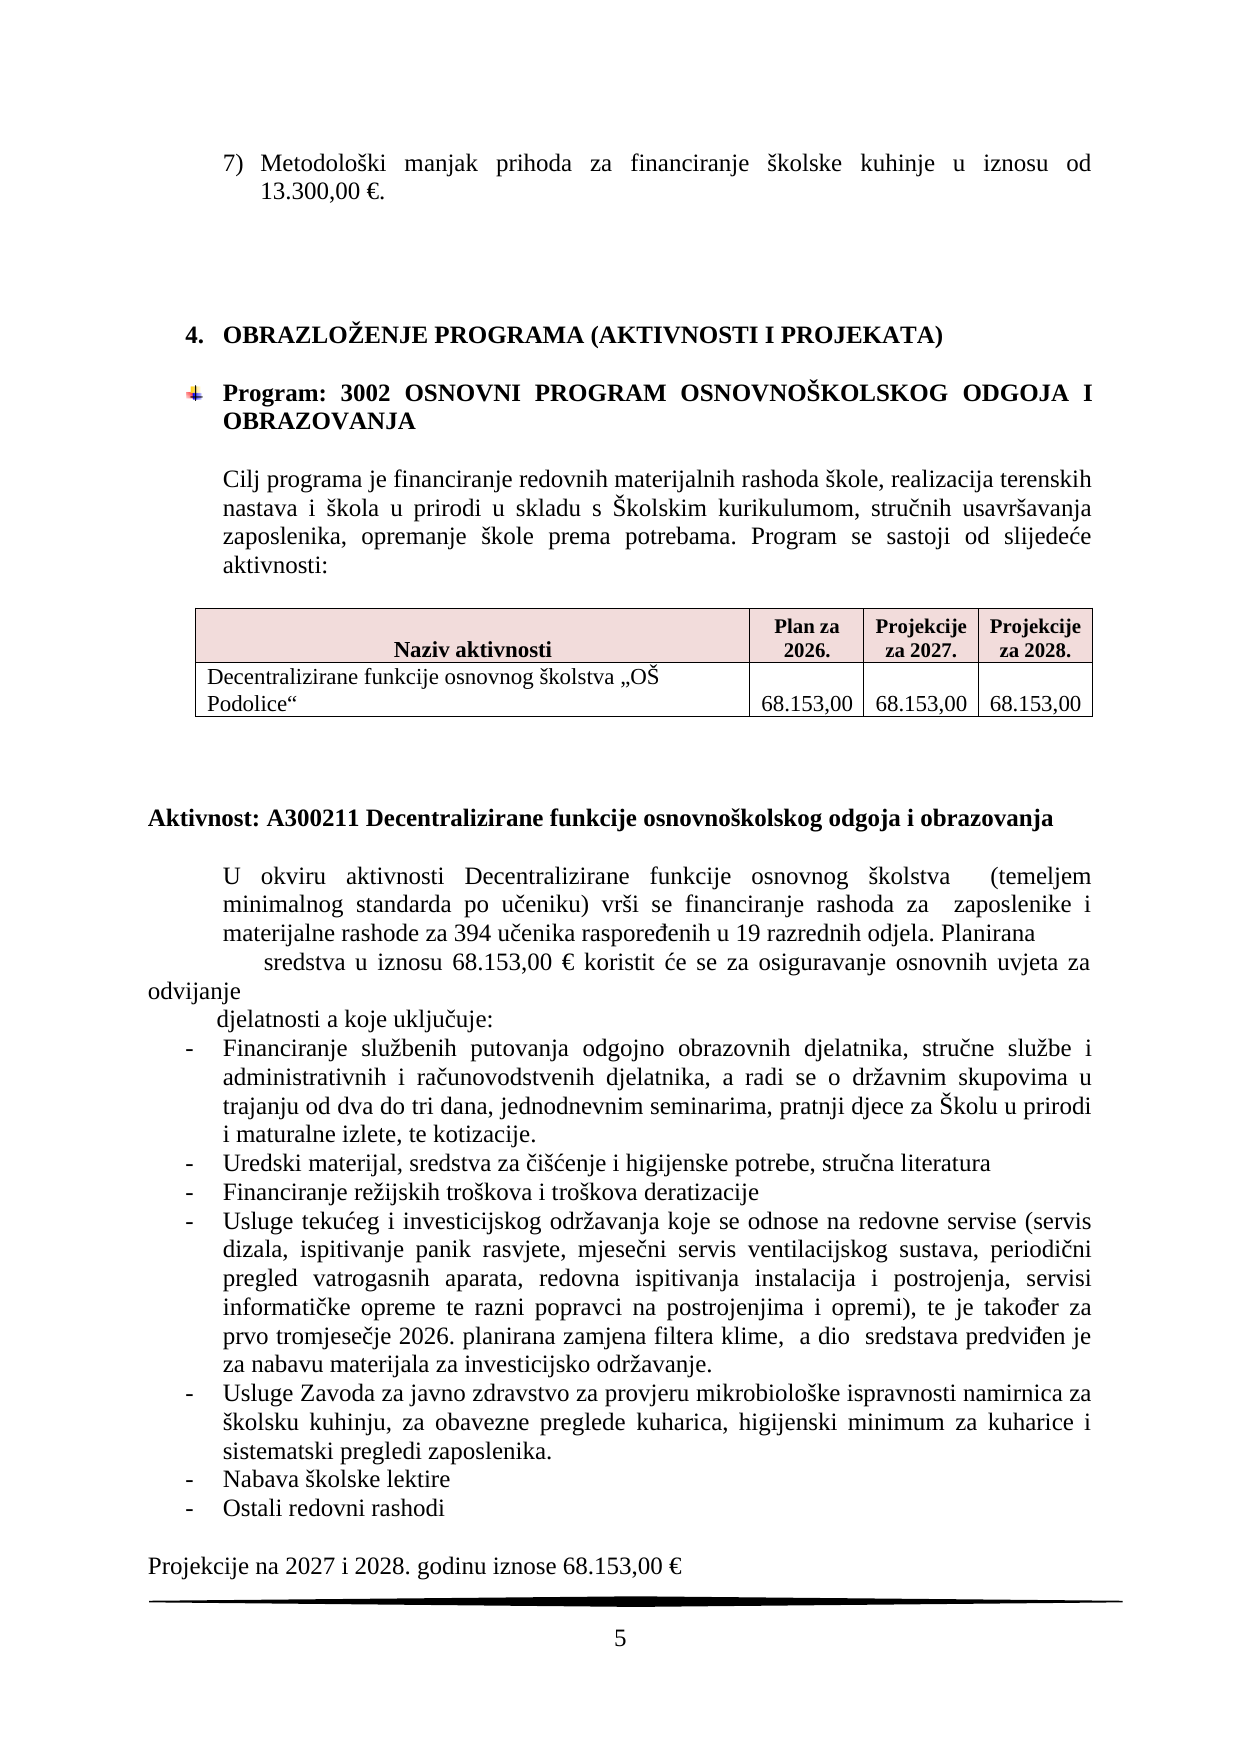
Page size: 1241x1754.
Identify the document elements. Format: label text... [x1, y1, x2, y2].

text sredstva u iznosu 68.153,00 € koristit će se za osiguravanje osnovnih uvjeta za odvijanje [148, 947, 1093, 1004]
table_header Projekcije za 2028. [979, 609, 1092, 662]
list Nabava školske lektire [185, 1464, 1093, 1493]
table_cell 68.153,00 [864, 663, 978, 716]
table_cell 68.153,00 [979, 663, 1092, 716]
list Usluge tekućeg i investicijskog održavanja koje se odnose na redovne servise (servis dizala, ispitivanje panik rasvjete, mjesečni servis ventilacijskog sustava, periodični pregled vatrogasnih aparata, redovna ispitivanja instalacija i postrojenja, servisi informatičke opreme te razni popravci na postrojenjima i opremi), te je također za prvo tromjesečje 2026. planirana zamjena filtera klime, a dio sredstava predviđen je za nabavu materijala za investicijsko održavanje. [185, 1206, 1093, 1378]
table_cell 68.153,00 [750, 663, 863, 716]
table_header Plan za 2026. [750, 609, 863, 662]
text Aktivnost: A300211 Decentralizirane funkcije osnovnoškolskog odgoja i obrazovanja [148, 803, 1093, 832]
picture [186, 384, 203, 401]
list Program: 3002 OSNOVNI PROGRAM OSNOVNOŠKOLSKOG ODGOJA I OBRAZOVANJA [185, 378, 1093, 435]
table_header Projekcije za 2027. [864, 609, 978, 662]
table_header Naziv aktivnosti [196, 609, 749, 662]
list Financiranje službenih putovanja odgojno obrazovnih djelatnika, stručne službe i administrativnih i računovodstvenih djelatnika, a radi se o državnim skupovima u trajanju od dva do tri dana, jednodnevnim seminarima, pratnji djece za Školu u prirodi i maturalne izlete, te kotizacije. [185, 1033, 1093, 1148]
list Financiranje režijskih troškova i troškova deratizacije [185, 1177, 1093, 1206]
text djelatnosti a koje uključuje: [148, 1004, 1093, 1033]
list Ostali redovni rashodi [185, 1493, 1093, 1522]
text U okviru aktivnosti Decentralizirane funkcije osnovnog školstva (temeljem minimalnog standarda po učeniku) vrši se financiranje rashoda za zaposlenike i materijalne rashode za 394 učenika raspoređenih u 19 razrednih odjela. Planirana [223, 861, 1093, 947]
list OBRAZLOŽENJE PROGRAMA (AKTIVNOSTI I PROJEKATA) [185, 320, 1093, 349]
text Projekcije na 2027 i 2028. godinu iznose 68.153,00 € [148, 1551, 1093, 1579]
list Usluge Zavoda za javno zdravstvo za provjeru mikrobiološke ispravnosti namirnica za školsku kuhinju, za obavezne preglede kuharica, higijenski minimum za kuharice i sistematski pregledi zaposlenika. [185, 1378, 1093, 1464]
table_cell Decentralizirane funkcije osnovnog školstva „OŠ Podolice“ [196, 663, 749, 716]
list Uredski materijal, sredstva za čišćenje i higijenske potrebe, stručna literatura [185, 1148, 1093, 1177]
text Cilj programa je financiranje redovnih materijalnih rashoda škole, realizacija terenskih nastava i škola u prirodi u skladu s Školskim kurikulumom, stručnih usavršavanja zaposlenika, opremanje škole prema potrebama. Program se sastoji od slijedeće aktivnosti: [223, 464, 1093, 579]
list Metodološki manjak prihoda za financiranje školske kuhinje u iznosu od 13.300,00 €. [223, 148, 1093, 205]
